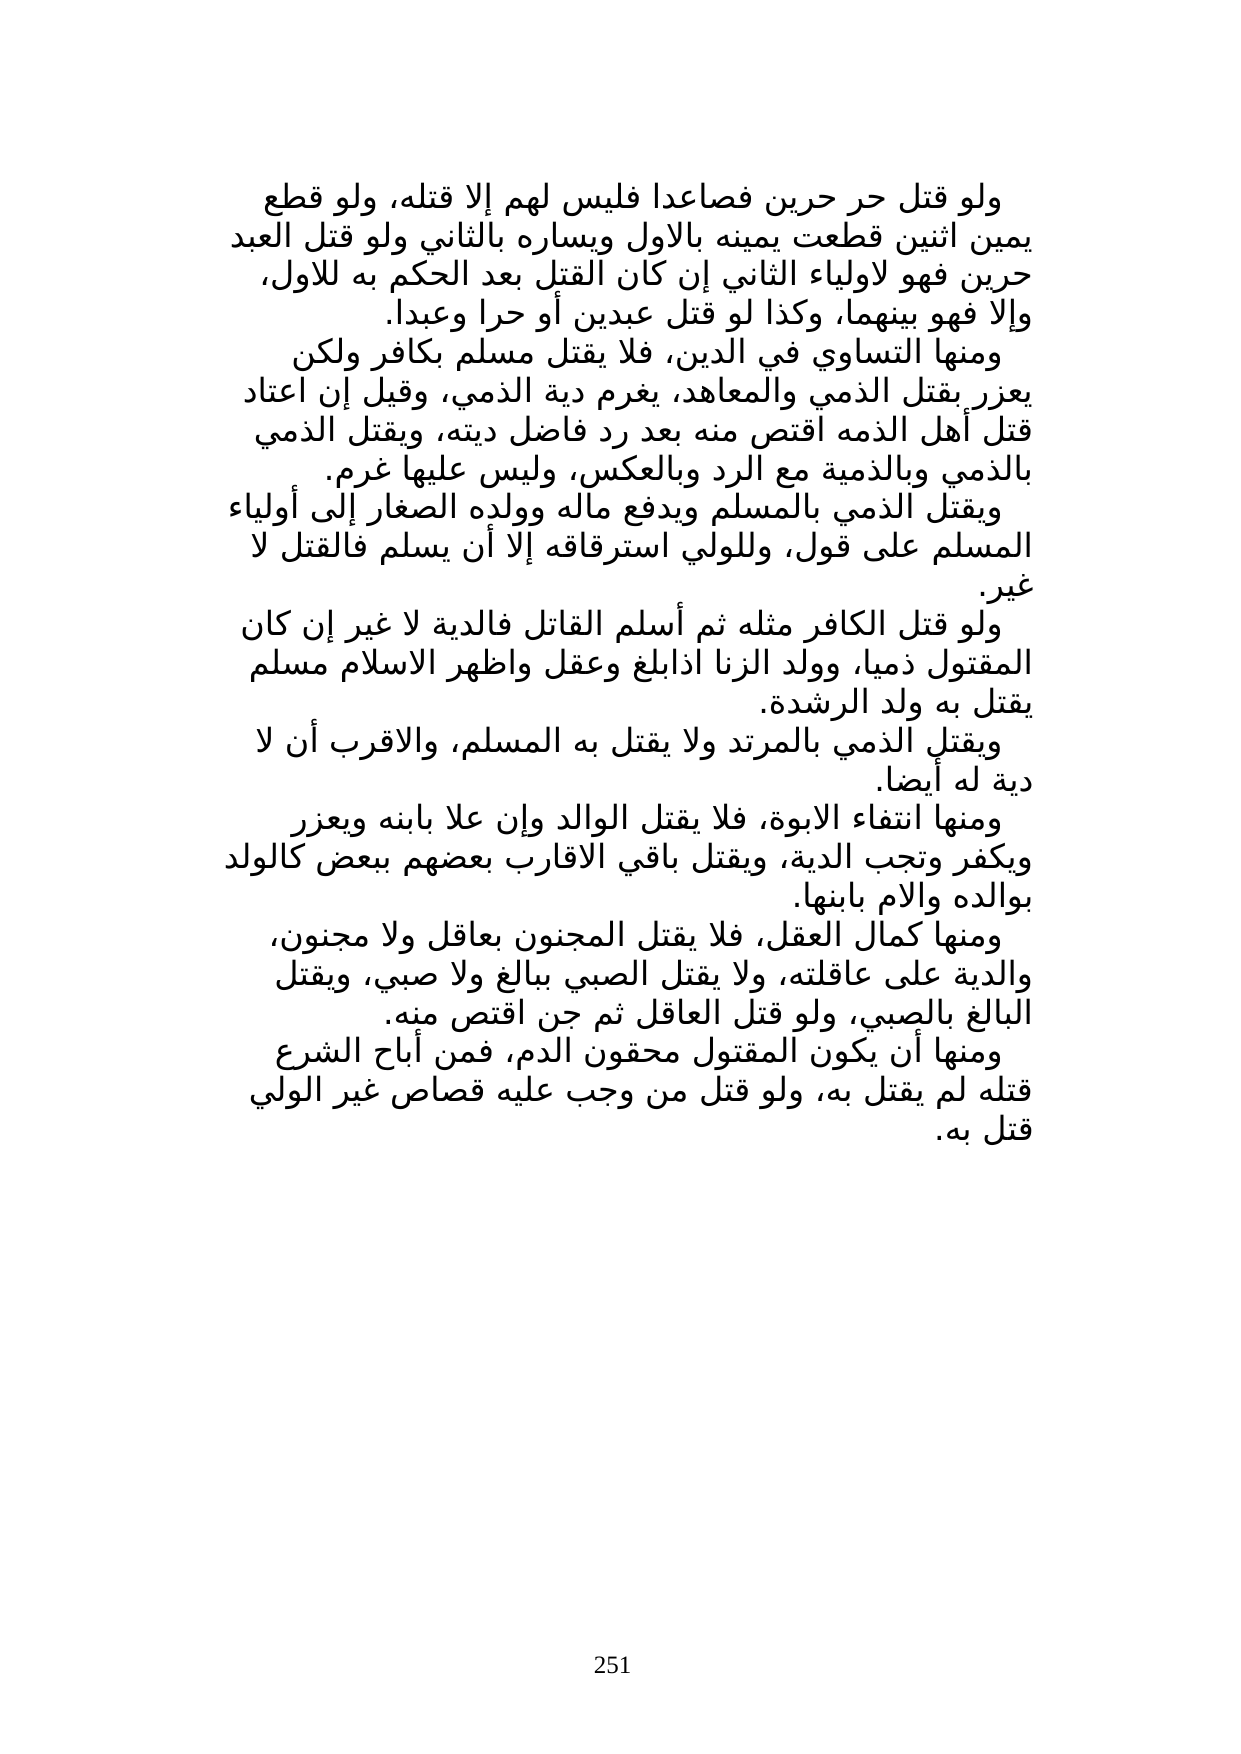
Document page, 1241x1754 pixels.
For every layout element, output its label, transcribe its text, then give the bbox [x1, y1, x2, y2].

text ولو قتل حر حرين فصاعدا فليس لهم إلا قتله، ولو قطع يمين اثنين قطعت يمينه بالاول ويساره بالثاني ولو قتل العبد حرين فهو لاولياء الثاني إن كان القتل بعد الحكم به للاول، وإلا فهو بينهما، وكذا لو قتل عبدين أو حرا وعبدا. [222, 177, 1033, 333]
text ولو قتل الكافر مثله ثم أسلم القاتل فالدية لا غير إن كان المقتول ذميا، وولد الزنا اذابلغ وعقل واظهر الاسلام مسلم يقتل به ولد الرشدة. [222, 604, 1033, 721]
text ويقتل الذمي بالمرتد ولا يقتل به المسلم، والاقرب أن لا دية له أيضا. [222, 721, 1033, 799]
text ومنها انتفاء الابوة، فلا يقتل الوالد وإن علا بابنه ويعزر ويكفر وتجب الدية، ويقتل باقي الاقارب بعضهم ببعض كالولد بوالده والام بابنها. [222, 799, 1033, 915]
text ومنها كمال العقل، فلا يقتل المجنون بعاقل ولا مجنون، والدية على عاقلته، ولا يقتل الصبي ببالغ ولا صبي، ويقتل البالغ بالصبي، ولو قتل العاقل ثم جن اقتص منه. [222, 915, 1033, 1032]
text ومنها التساوي في الدين، فلا يقتل مسلم بكافر ولكن يعزر بقتل الذمي والمعاهد، يغرم دية الذمي، وقيل إن اعتاد قتل أهل الذمه اقتص منه بعد رد فاضل ديته، ويقتل الذمي بالذمي وبالذمية مع الرد وبالعكس، وليس عليها غرم. [222, 333, 1033, 488]
text ومنها أن يكون المقتول محقون الدم، فمن أباح الشرع قتله لم يقتل به، ولو قتل من وجب عليه قصاص غير الولي قتل به. [222, 1032, 1033, 1148]
text ويقتل الذمي بالمسلم ويدفع ماله وولده الصغار إلى أولياء المسلم على قول، وللولي استرقاقه إلا أن يسلم فالقتل لا غير. [222, 488, 1033, 604]
